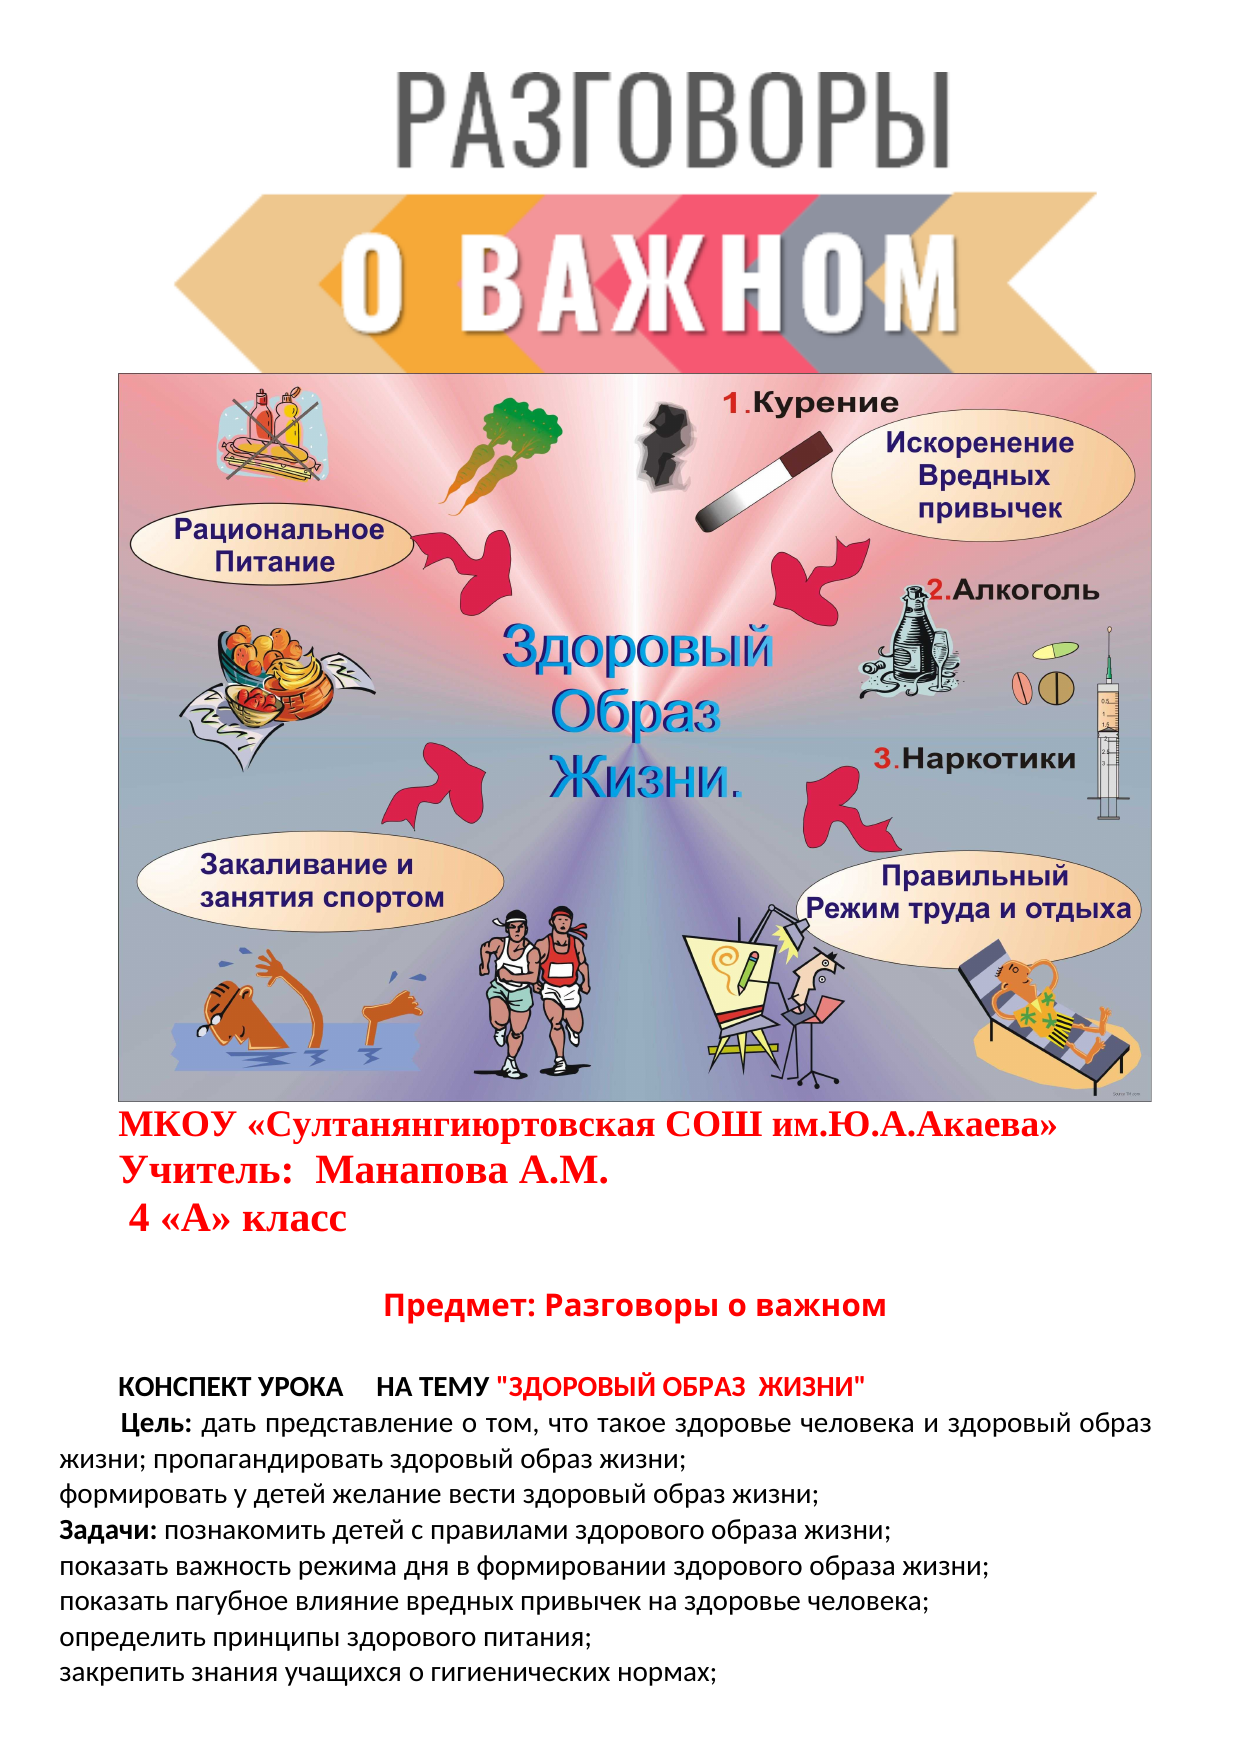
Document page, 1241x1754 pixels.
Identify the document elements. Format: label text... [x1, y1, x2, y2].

text КОНСПЕКТ УРОКА НА ТЕМУ "ЗДОРОВЫЙ ОБРАЗ ЖИЗНИ" [118, 1368, 1152, 1404]
text Предмет: Разговоры о важном [118, 1283, 1152, 1326]
text показать пагубное влияние вредных привычек на здоровье человека; [59, 1582, 1152, 1618]
text Цель: дать представление о том, что такое здоровье человека и здоровый образ жизни; пропагандировать здоровый образ жизни; [59, 1404, 1152, 1475]
text определить принципы здорового питания; [59, 1618, 1152, 1653]
text Учитель: Манапова А.М. [118, 1145, 1152, 1193]
picture [118, 72, 1152, 1102]
text формировать у детей желание вести здоровый образ жизни; [59, 1475, 1152, 1511]
text показать важность режима дня в формировании здорового образа жизни; [59, 1547, 1152, 1582]
text МКОУ «Султанянгиюртовская СОШ им.Ю.А.Акаева» [118, 1102, 1152, 1145]
text 4 «А» класс [118, 1193, 1152, 1241]
text закрепить знания учащихся о гигиенических нормах; [59, 1653, 1152, 1689]
text Задачи: познакомить детей с правилами здорового образа жизни; [59, 1511, 1152, 1547]
